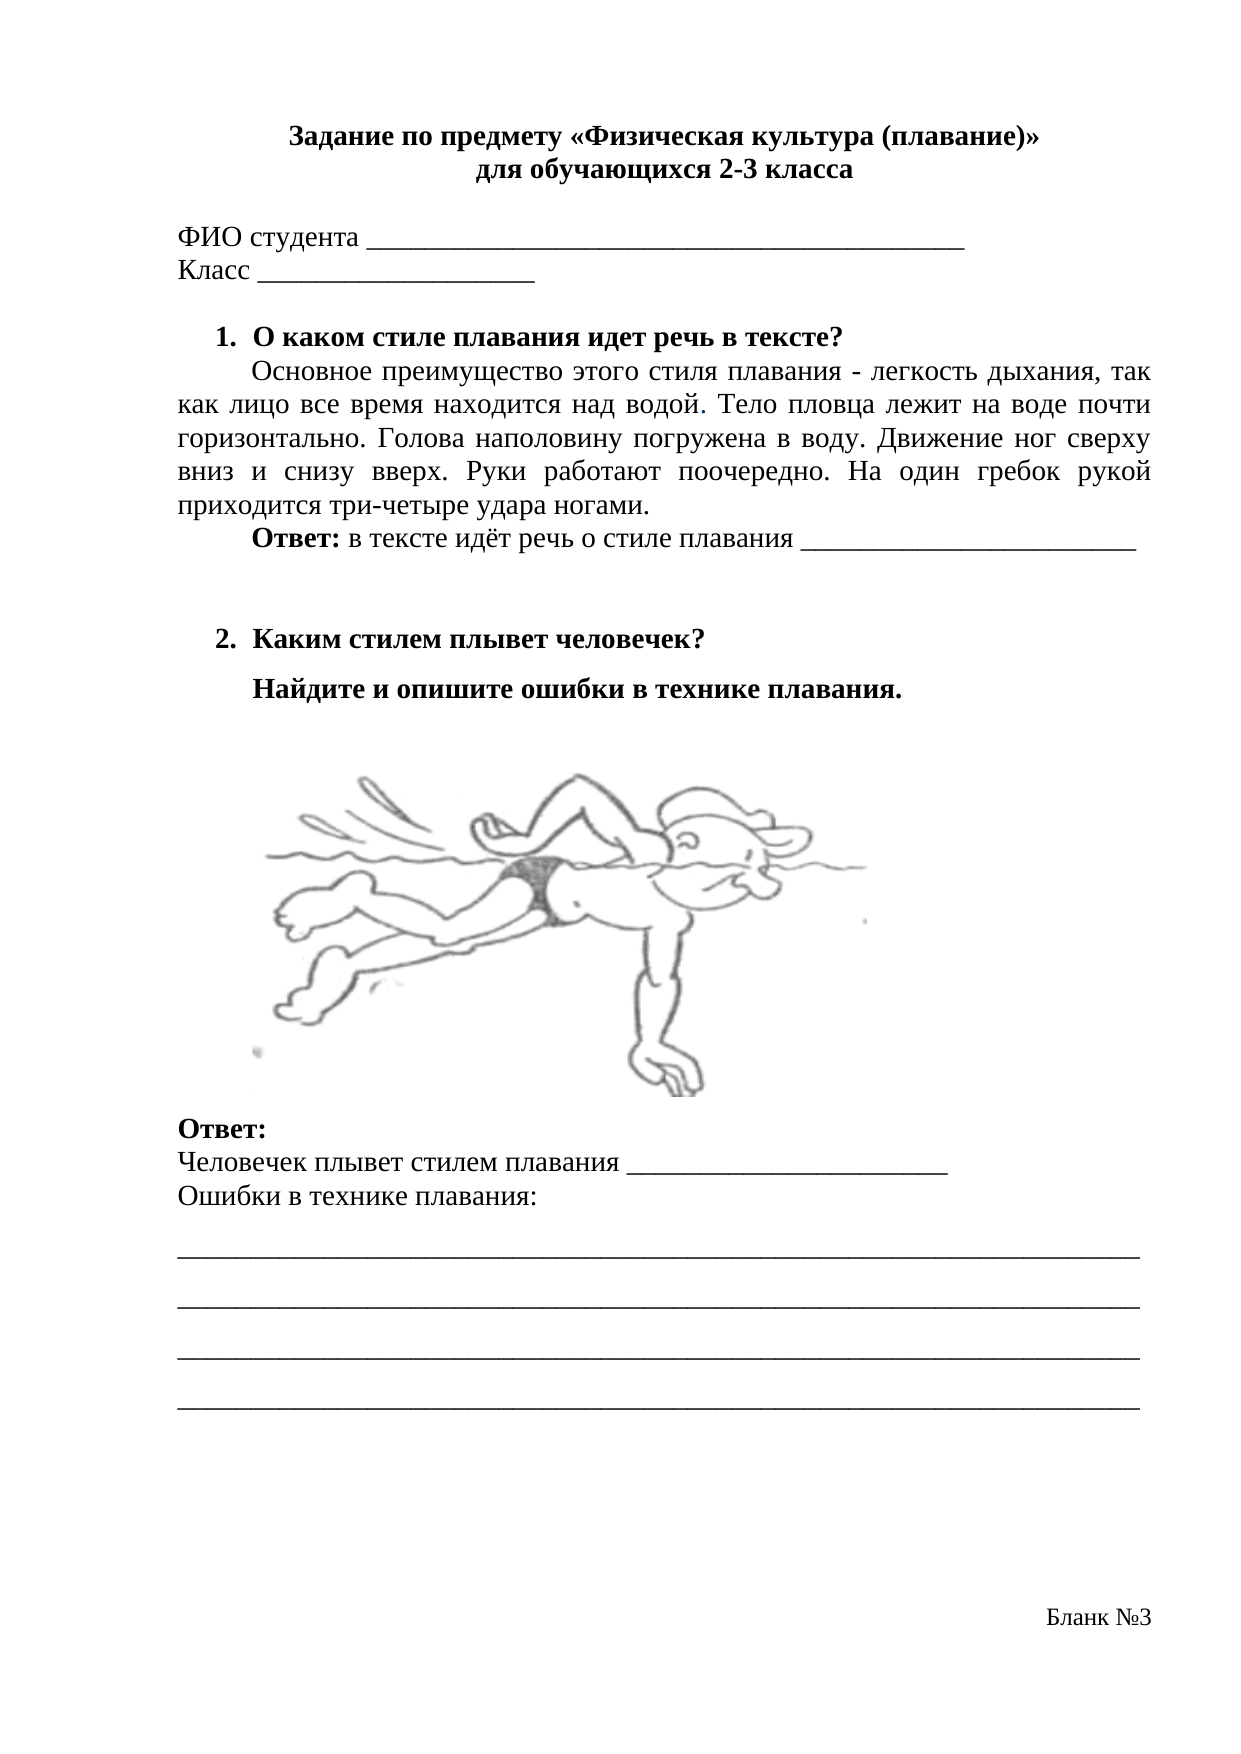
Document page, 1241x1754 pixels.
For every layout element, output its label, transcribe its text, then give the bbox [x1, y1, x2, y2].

list Найдите и опишите ошибки в технике плавания. [252, 672, 1152, 705]
text Ответ: [177, 1111, 1152, 1144]
list Каким стилем плывет человечек? [215, 621, 1152, 655]
list О каком стиле плавания идет речь в тексте? [215, 319, 1152, 353]
text Основное преимущество этого стиля плавания - легкость дыхания, так как лицо все время находится над водой. Тело пловца лежит на воде почти горизонтально. Голова наполовину погружена в воду. Движение ног сверху вниз и снизу вверх. Руки работают поочередно. На один гребок рукой приходится три-четыре удара ногами. [177, 353, 1152, 521]
text Бланк №3 [177, 1602, 1152, 1631]
text Ответ: в тексте идёт речь о стиле плавания _______________________ [177, 521, 1152, 554]
text Класс ___________________ [177, 252, 1152, 286]
text Ошибки в технике плавания: ________________________________________________________________________________________________________________________________________________________________________________________________________________________________________________________________________ [177, 1178, 1152, 1413]
text ФИО студента _________________________________________ [177, 219, 1152, 252]
text для обучающихся 2-3 класса [177, 152, 1152, 185]
text Человечек плывет стилем плавания ______________________ [177, 1144, 1152, 1178]
text Задание по предмету «Физическая культура (плавание)» [177, 118, 1152, 152]
